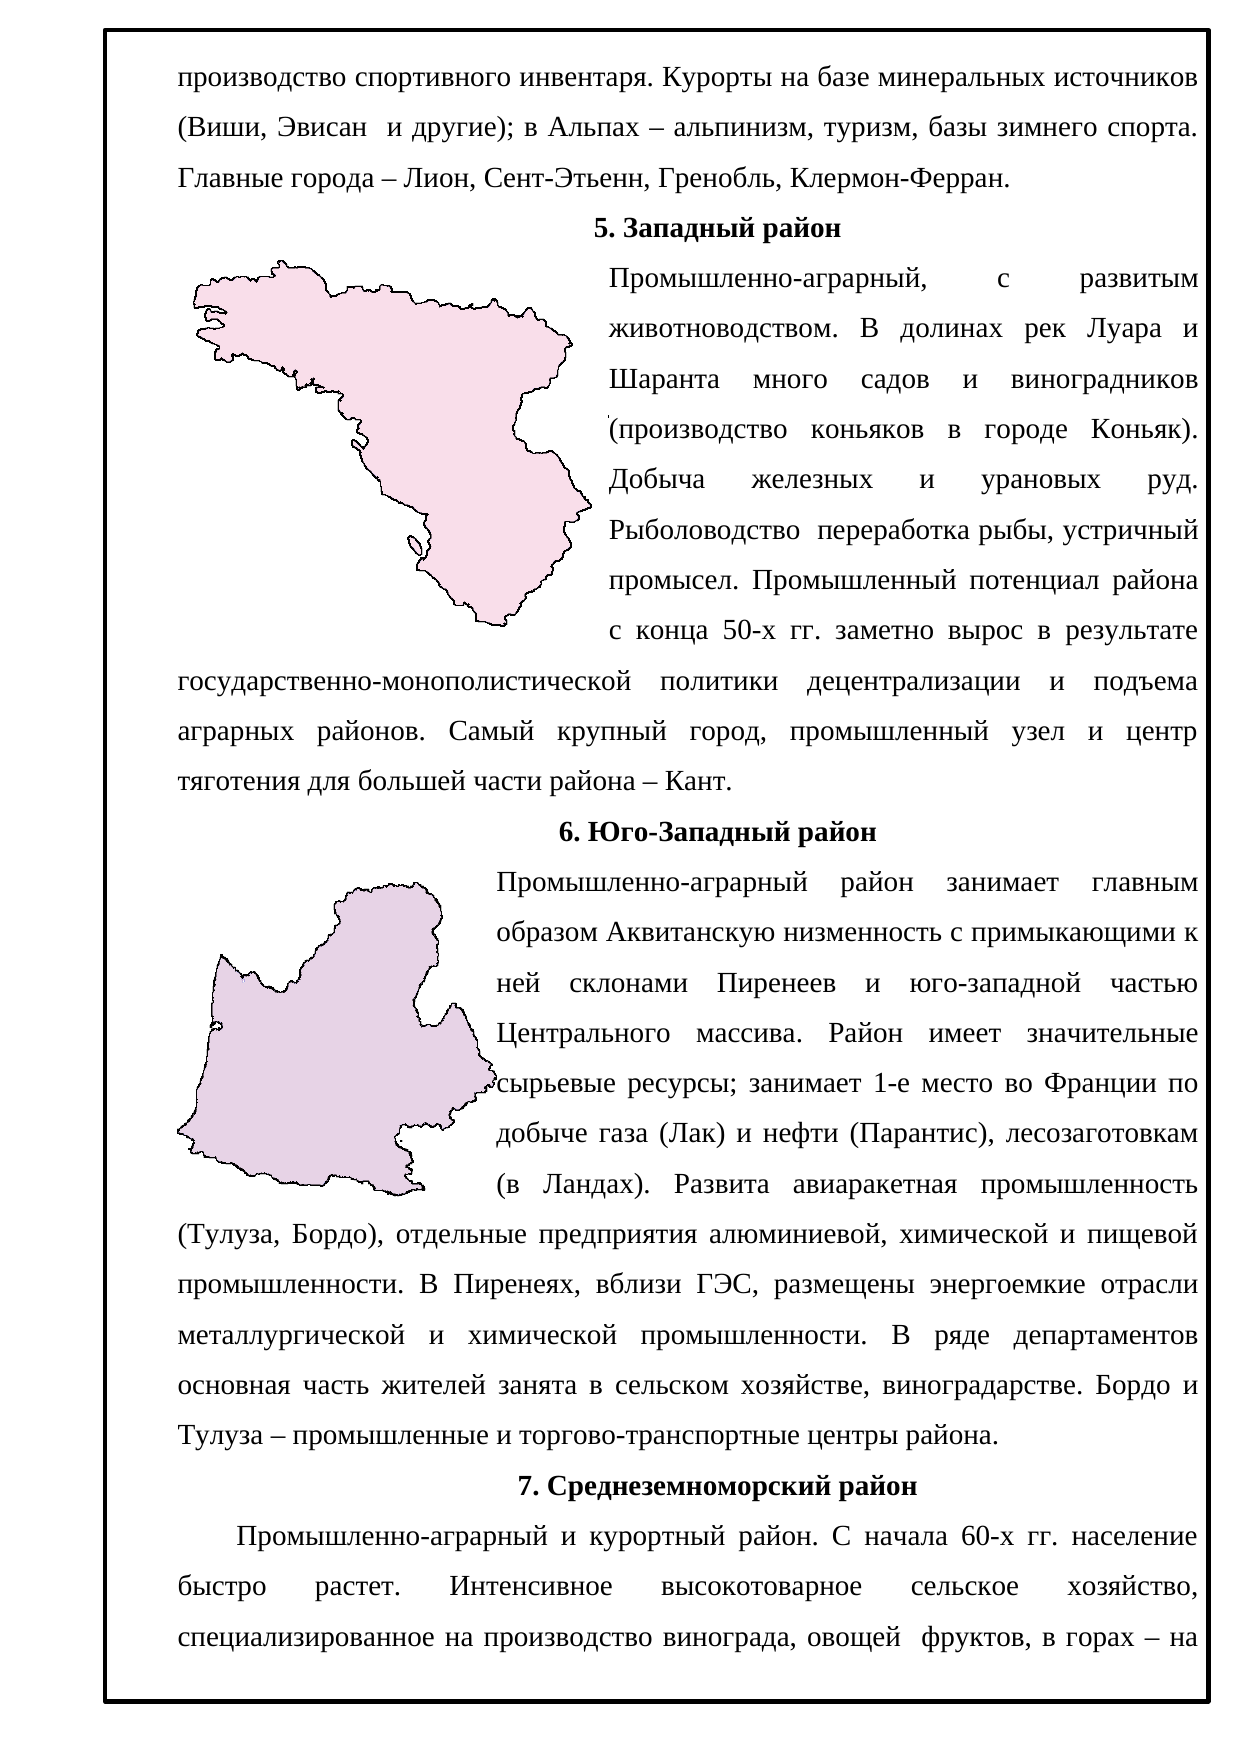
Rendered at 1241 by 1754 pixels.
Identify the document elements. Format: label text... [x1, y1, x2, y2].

picture [177, 260, 609, 656]
picture [177, 882, 497, 1197]
subtitle 7. Среднеземноморский район [177, 1468, 1199, 1501]
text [177, 1518, 1199, 1652]
text Промышленно-аграрный район занимает главным образом Аквитанскую низменность с примыкающими к ней склонами Пиренеев и юго-западной частью Центрального массива. Район имеет значительные сырьевые ресурсы; занимает 1-е место во Франции по добыче газа (Лак) и нефти (Парантис), лесозаготовкам (в Ландах). Развита авиаракетная промышленность (Тулуза, Бордо), отдельные предприятия алюминиевой, химической и пищевой промышленности. В Пиренеях, вблизи ГЭС, размещены энергоемкие отрасли металлургической и химической промышленности. В ряде департаментов основная часть жителей занята в сельском хозяйстве, виноградарстве. Бордо и Тулуза – промышленные и торгово-транспортные центры района. [177, 864, 1199, 1451]
subtitle 6. Юго-Западный район [177, 814, 1199, 847]
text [177, 59, 1199, 193]
subtitle 5. Западный район [177, 210, 1199, 243]
